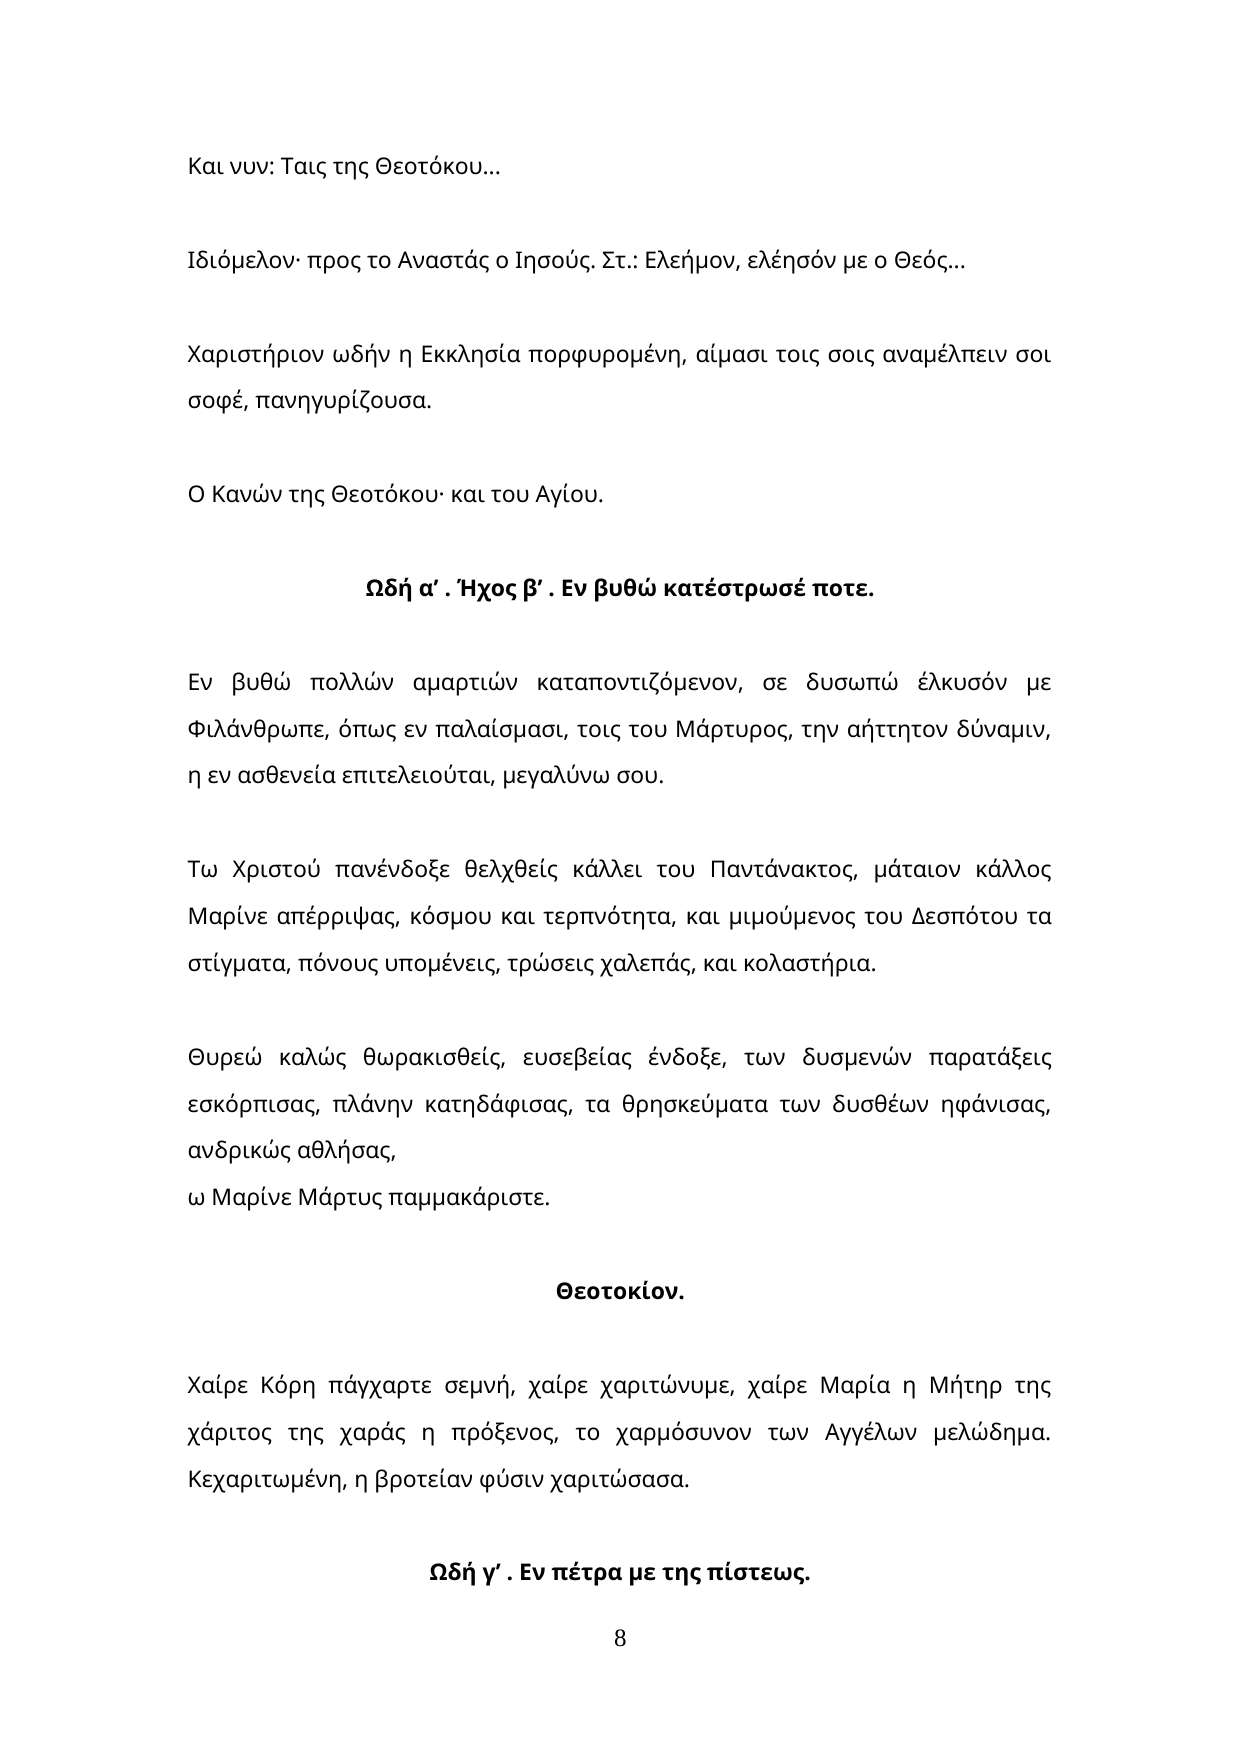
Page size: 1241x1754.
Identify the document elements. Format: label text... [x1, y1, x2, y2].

text Θυρεώ καλώς θωρακισθείς, ευσεβείας ένδοξε, των δυσμενών παρατάξεις εσκόρπισας, πλάνην κατηδάφισας, τα θρησκεύματα των δυσθέων ηφάνισας, ανδρικώς αθλήσας, [187, 1041, 1053, 1166]
text Τω Χριστού πανένδοξε θελχθείς κάλλει του Παντάνακτος, μάταιον κάλλος Μαρίνε απέρριψας, κόσμου και τερπνότητα, και μιμούμενος του Δεσπότου τα στίγματα, πόνους υπομένεις, τρώσεις χαλεπάς, και κολαστήρια. [187, 853, 1053, 978]
text ω Μαρίνε Μάρτυς παμμακάριστε. [187, 1181, 1053, 1212]
text Ωδή α’ . Ήχος β’ . Εν βυθώ κατέστρωσέ ποτε. [187, 572, 1053, 603]
text Εν βυθώ πολλών αμαρτιών καταποντιζόμενον, σε δυσωπώ έλκυσόν με Φιλάνθρωπε, όπως εν παλαίσμασι, τοις του Μάρτυρος, την αήττητον δύναμιν, η εν ασθενεία επιτελειούται, μεγαλύνω σου. [187, 666, 1053, 791]
text Χαίρε Κόρη πάγχαρτε σεμνή, χαίρε χαριτώνυμε, χαίρε Μαρία η Μήτηρ της χάριτος της χαράς η πρόξενος, το χαρμόσυνον των Αγγέλων μελώδημα. Κεχαριτωμένη, η βροτείαν φύσιν χαριτώσασα. [187, 1369, 1053, 1494]
text Και νυν: Ταις της Θεοτόκου... [187, 150, 1053, 181]
text Ωδή γ’ . Εν πέτρα με της πίστεως. [187, 1556, 1053, 1587]
text Ιδιόμελον· προς το Αναστάς ο Ιησούς. Στ.: Ελεήμον, ελέησόν με ο Θεός... [187, 244, 1053, 275]
text Θεοτοκίον. [187, 1275, 1053, 1306]
text Χαριστήριον ωδήν η Εκκλησία πορφυρομένη, αίμασι τοις σοις αναμέλπειν σοι σοφέ, πανηγυρίζουσα. [187, 337, 1053, 416]
text Ο Κανών της Θεοτόκου· και του Αγίου. [187, 478, 1053, 509]
